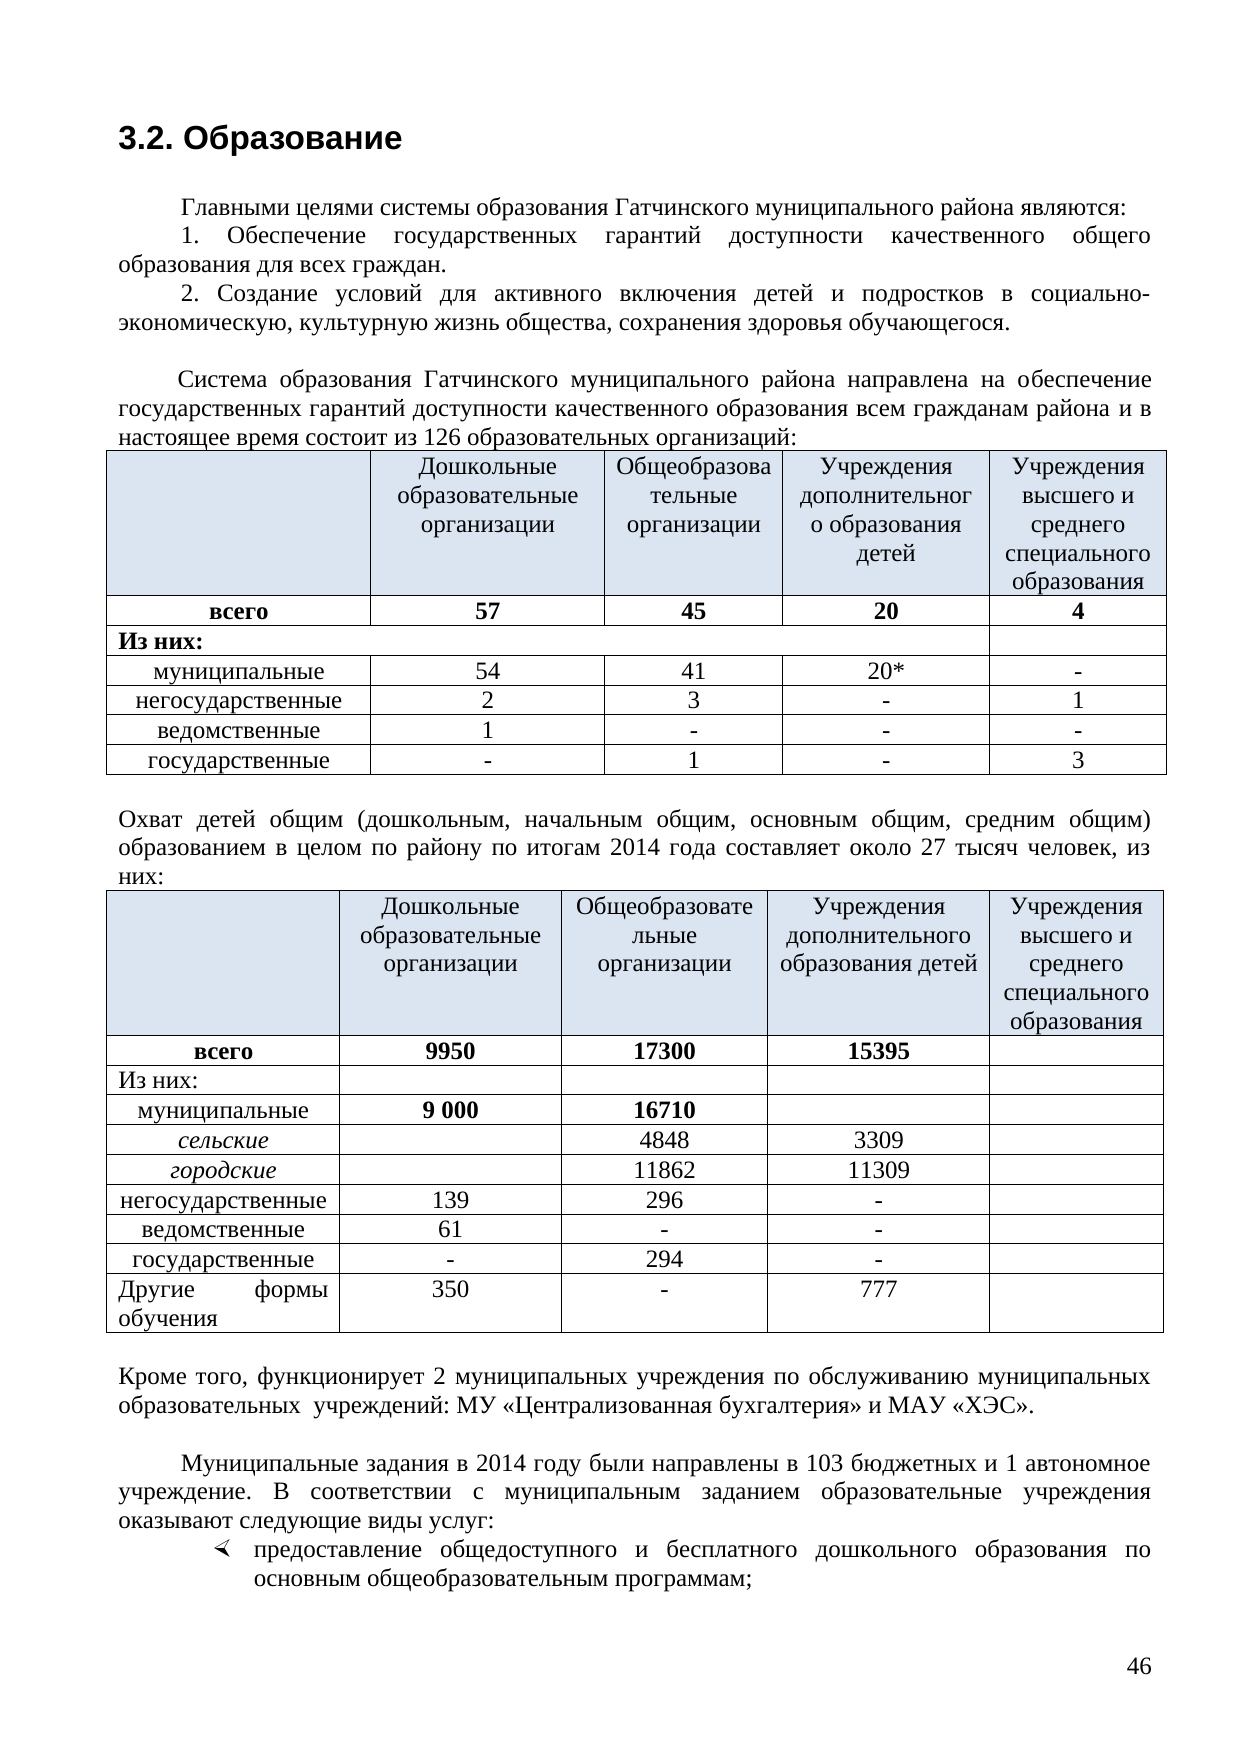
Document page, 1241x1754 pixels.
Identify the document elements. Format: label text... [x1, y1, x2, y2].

table_cell 139 [340, 1185, 561, 1213]
table_cell - [340, 1244, 561, 1273]
table_cell - [562, 1215, 767, 1243]
table_cell [340, 1155, 561, 1184]
table_cell 296 [562, 1185, 767, 1213]
table_cell сельские [107, 1125, 339, 1154]
table_cell 3 [605, 686, 782, 714]
subtitle 3.2. Образование [118, 118, 1152, 157]
table_cell муниципальные [107, 1095, 339, 1124]
table_cell [990, 1125, 1163, 1154]
table_cell 15395 [768, 1036, 989, 1064]
table_cell негосударственные [107, 686, 370, 714]
table_cell [990, 1095, 1163, 1124]
text 1. Обеспечение государственных гарантий доступности качественного общего образования для всех граждан. [118, 220, 1152, 278]
table_cell [990, 1244, 1163, 1273]
text Муниципальные задания в 2014 году были направлены в 103 бюджетных и 1 автономное учреждение. В соответствии с муниципальным заданием образовательные учреждения оказывают следующие виды услуг: [118, 1448, 1152, 1534]
table_header Учреждения дополнительного образования детей [783, 451, 989, 595]
table_cell - [768, 1185, 989, 1213]
table_cell 61 [340, 1215, 561, 1243]
text Кроме того, функционирует 2 муниципальных учреждения по обслуживанию муниципальных образовательных учреждений: МУ «Централизованная бухгалтерия» и МАУ «ХЭС». [118, 1361, 1152, 1419]
text Главными целями системы образования Гатчинского муниципального района являются: [118, 192, 1152, 220]
table_cell муниципальные [107, 656, 370, 684]
table_header [107, 451, 370, 595]
table_header Общеобразовательные организации [562, 891, 767, 1035]
table_cell ведомственные [107, 715, 370, 744]
table_header Учреждения высшего и среднего специального образования [990, 891, 1163, 1035]
list предоставление общедоступного и бесплатного дошкольного образования по основным общеобразовательным программам; [212, 1534, 1152, 1591]
table_cell [340, 1125, 561, 1154]
text 2. Создание условий для активного включения детей и подростков в социально-экономическую, культурную жизнь общества, сохранения здоровья обучающегося. [118, 278, 1152, 335]
table_cell 4848 [562, 1125, 767, 1154]
table_cell - [783, 715, 989, 744]
table_cell 11862 [562, 1155, 767, 1184]
table_cell - [768, 1244, 989, 1273]
table_cell 54 [371, 656, 604, 684]
table_cell 3309 [768, 1125, 989, 1154]
table_cell 57 [371, 596, 604, 625]
table_header Дошкольные образовательные организации [340, 891, 561, 1035]
table_cell 294 [562, 1244, 767, 1273]
table_cell [990, 626, 1166, 655]
table_cell ведомственные [107, 1215, 339, 1243]
table_cell [990, 1215, 1163, 1243]
table_cell 1 [371, 715, 604, 744]
table_cell государственные [107, 745, 370, 774]
table_cell [562, 1066, 767, 1094]
table_cell всего [107, 1036, 339, 1064]
table_cell всего [107, 596, 370, 625]
table_cell - [783, 686, 989, 714]
table_cell 9 000 [340, 1095, 561, 1124]
table_header Дошкольные образовательные организации [371, 451, 604, 595]
table_cell 3 [990, 745, 1166, 774]
table_cell - [371, 745, 604, 774]
table_cell Из них: [107, 626, 989, 655]
table_cell 20 [783, 596, 989, 625]
table_cell - [990, 656, 1166, 684]
table_cell 1 [605, 745, 782, 774]
table_header Учреждения дополнительного образования детей [768, 891, 989, 1035]
table_cell негосударственные [107, 1185, 339, 1213]
table_cell 45 [605, 596, 782, 625]
table_cell [990, 1155, 1163, 1184]
table_cell 4 [990, 596, 1166, 625]
table_cell [340, 1066, 561, 1094]
text Охват детей общим (дошкольным, начальным общим, основным общим, средним общим) образованием в целом по району по итогам 2014 года составляет около 27 тысяч человек, из них: [118, 804, 1152, 890]
table_cell - [562, 1274, 767, 1332]
table_cell [990, 1066, 1163, 1094]
table_cell 17300 [562, 1036, 767, 1064]
table_cell 777 [768, 1274, 989, 1332]
table_cell 41 [605, 656, 782, 684]
table_cell - [783, 745, 989, 774]
table_cell 20* [783, 656, 989, 684]
table_cell Из них: [107, 1066, 339, 1094]
text Система образования Гатчинского муниципального района направлена на обеспечение государственных гарантий доступности качественного образования всем гражданам района и в настоящее время состоит из 126 образовательных организаций: [118, 364, 1152, 450]
table_cell 1 [990, 686, 1166, 714]
table_cell государственные [107, 1244, 339, 1273]
table_cell 2 [371, 686, 604, 714]
table_cell Другие формы обучения [107, 1274, 339, 1332]
table_cell - [990, 715, 1166, 744]
table_header [107, 891, 339, 1035]
table_cell [990, 1185, 1163, 1213]
table_cell - [768, 1215, 989, 1243]
table_cell - [605, 715, 782, 744]
table_cell [768, 1095, 989, 1124]
table_cell 11309 [768, 1155, 989, 1184]
table_cell [990, 1274, 1163, 1332]
table_cell [990, 1036, 1163, 1064]
table_cell 9950 [340, 1036, 561, 1064]
table_header Общеобразовательные организации [605, 451, 782, 595]
table_cell городские [107, 1155, 339, 1184]
table_cell 350 [340, 1274, 561, 1332]
table_header Учреждения высшего и среднего специального образования [990, 451, 1166, 595]
table_cell [768, 1066, 989, 1094]
table_cell 16710 [562, 1095, 767, 1124]
